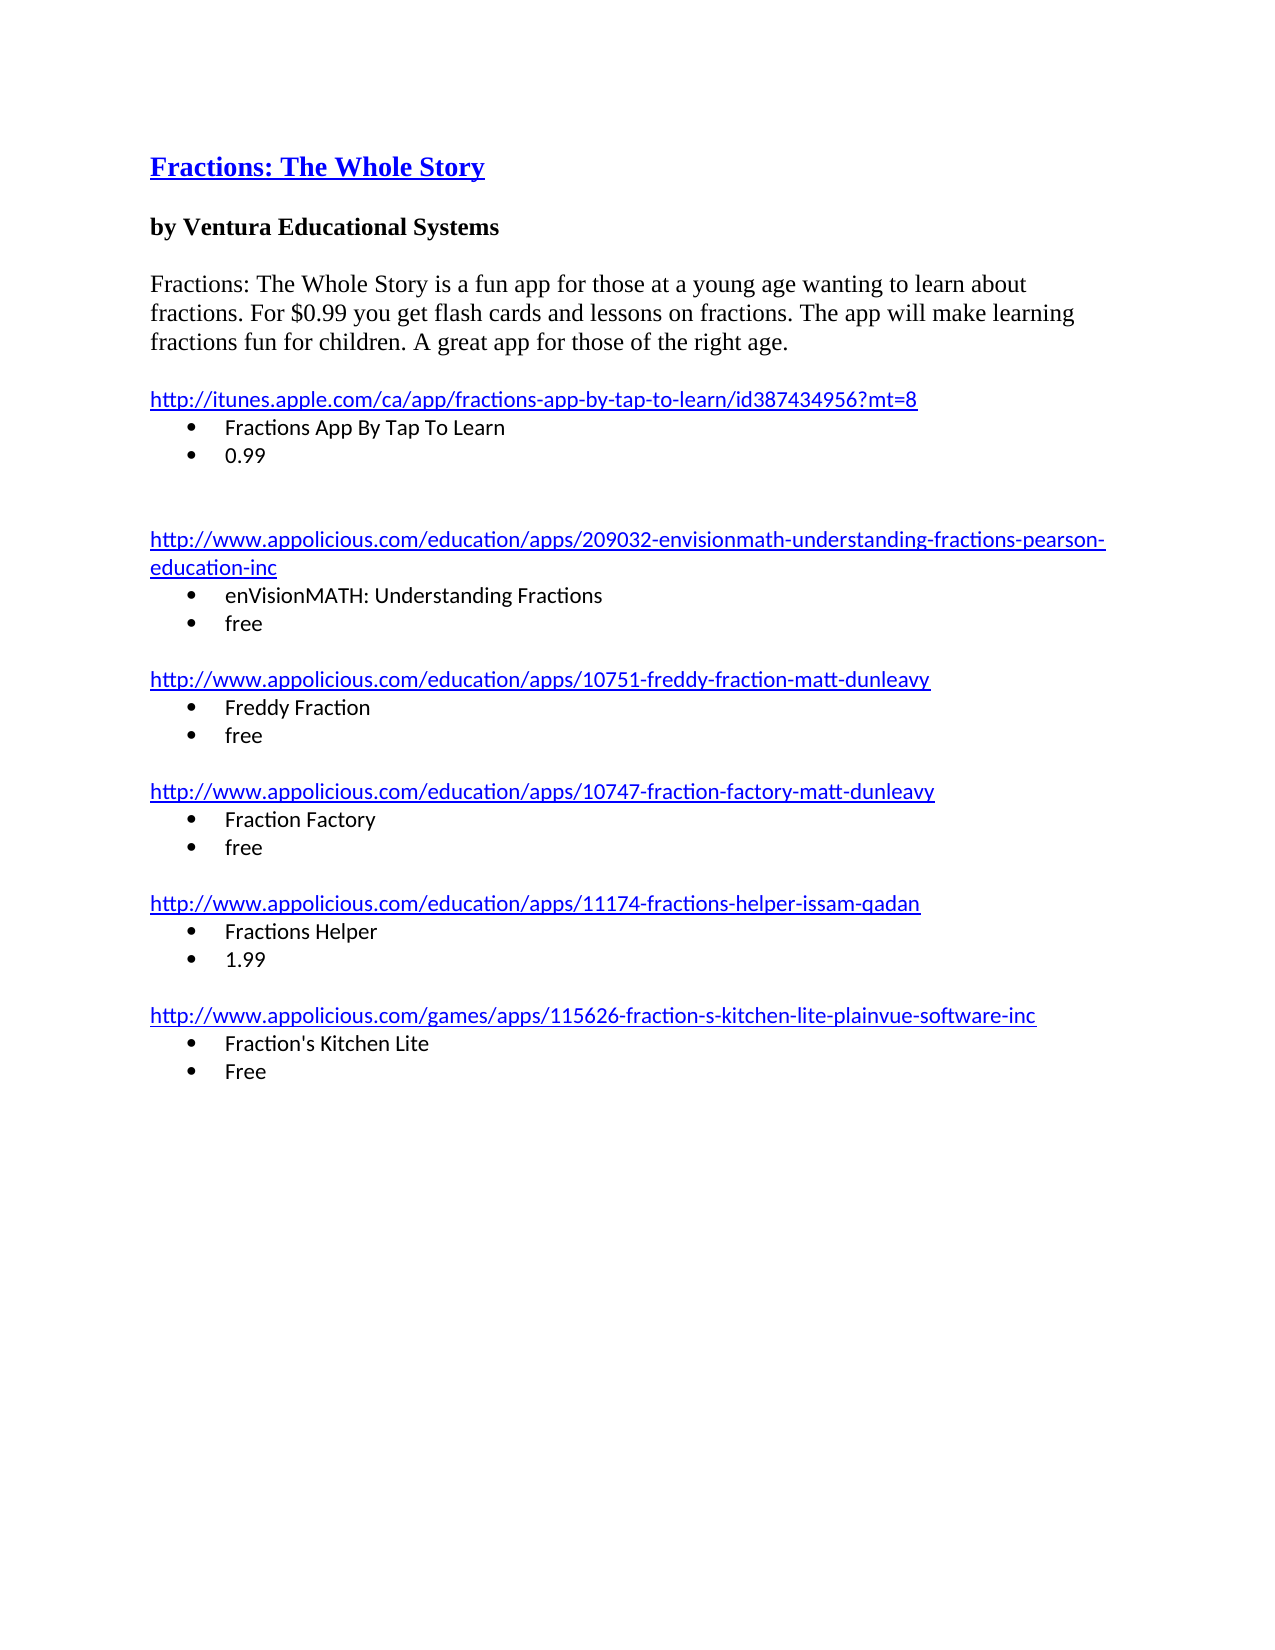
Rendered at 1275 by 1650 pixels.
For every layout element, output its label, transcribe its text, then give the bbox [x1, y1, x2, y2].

list Freddy Fraction [187, 693, 1125, 721]
list 1.99 [187, 945, 1125, 973]
list free [187, 833, 1125, 861]
list free [187, 721, 1125, 749]
list Free [187, 1057, 1125, 1085]
subtitle Fractions: The Whole Story [150, 150, 1125, 182]
list Fractions Helper [187, 917, 1125, 945]
list 0.99 [187, 441, 1125, 469]
list Fractions App By Tap To Learn [187, 413, 1125, 441]
list Fraction's Kitchen Lite [187, 1029, 1125, 1057]
subtitle by Ventura Educational Systems [150, 212, 1125, 240]
list Fraction Factory [187, 805, 1125, 833]
text http://www.appolicious.com/games/apps/115626-fraction-s-kitchen-lite-plainvue-software-inc [150, 1001, 1125, 1029]
text http://www.appolicious.com/education/apps/209032-envisionmath-understanding-fractions-pearson-education-inc [150, 525, 1125, 581]
text http://itunes.apple.com/ca/app/fractions-app-by-tap-to-learn/id387434956?mt=8 [150, 385, 1125, 413]
text http://www.appolicious.com/education/apps/10751-freddy-fraction-matt-dunleavy [150, 665, 1125, 693]
text Fractions: The Whole Story is a fun app for those at a young age wanting to learn about fractions. For $0.99 you get flash cards and lessons on fractions. The app will make learning fractions fun for children. A great app for those of the right age. [150, 269, 1125, 356]
list free [187, 609, 1125, 637]
text http://www.appolicious.com/education/apps/11174-fractions-helper-issam-qadan [150, 889, 1125, 917]
list enVisionMATH: Understanding Fractions [187, 581, 1125, 609]
text http://www.appolicious.com/education/apps/10747-fraction-factory-matt-dunleavy [150, 777, 1125, 805]
